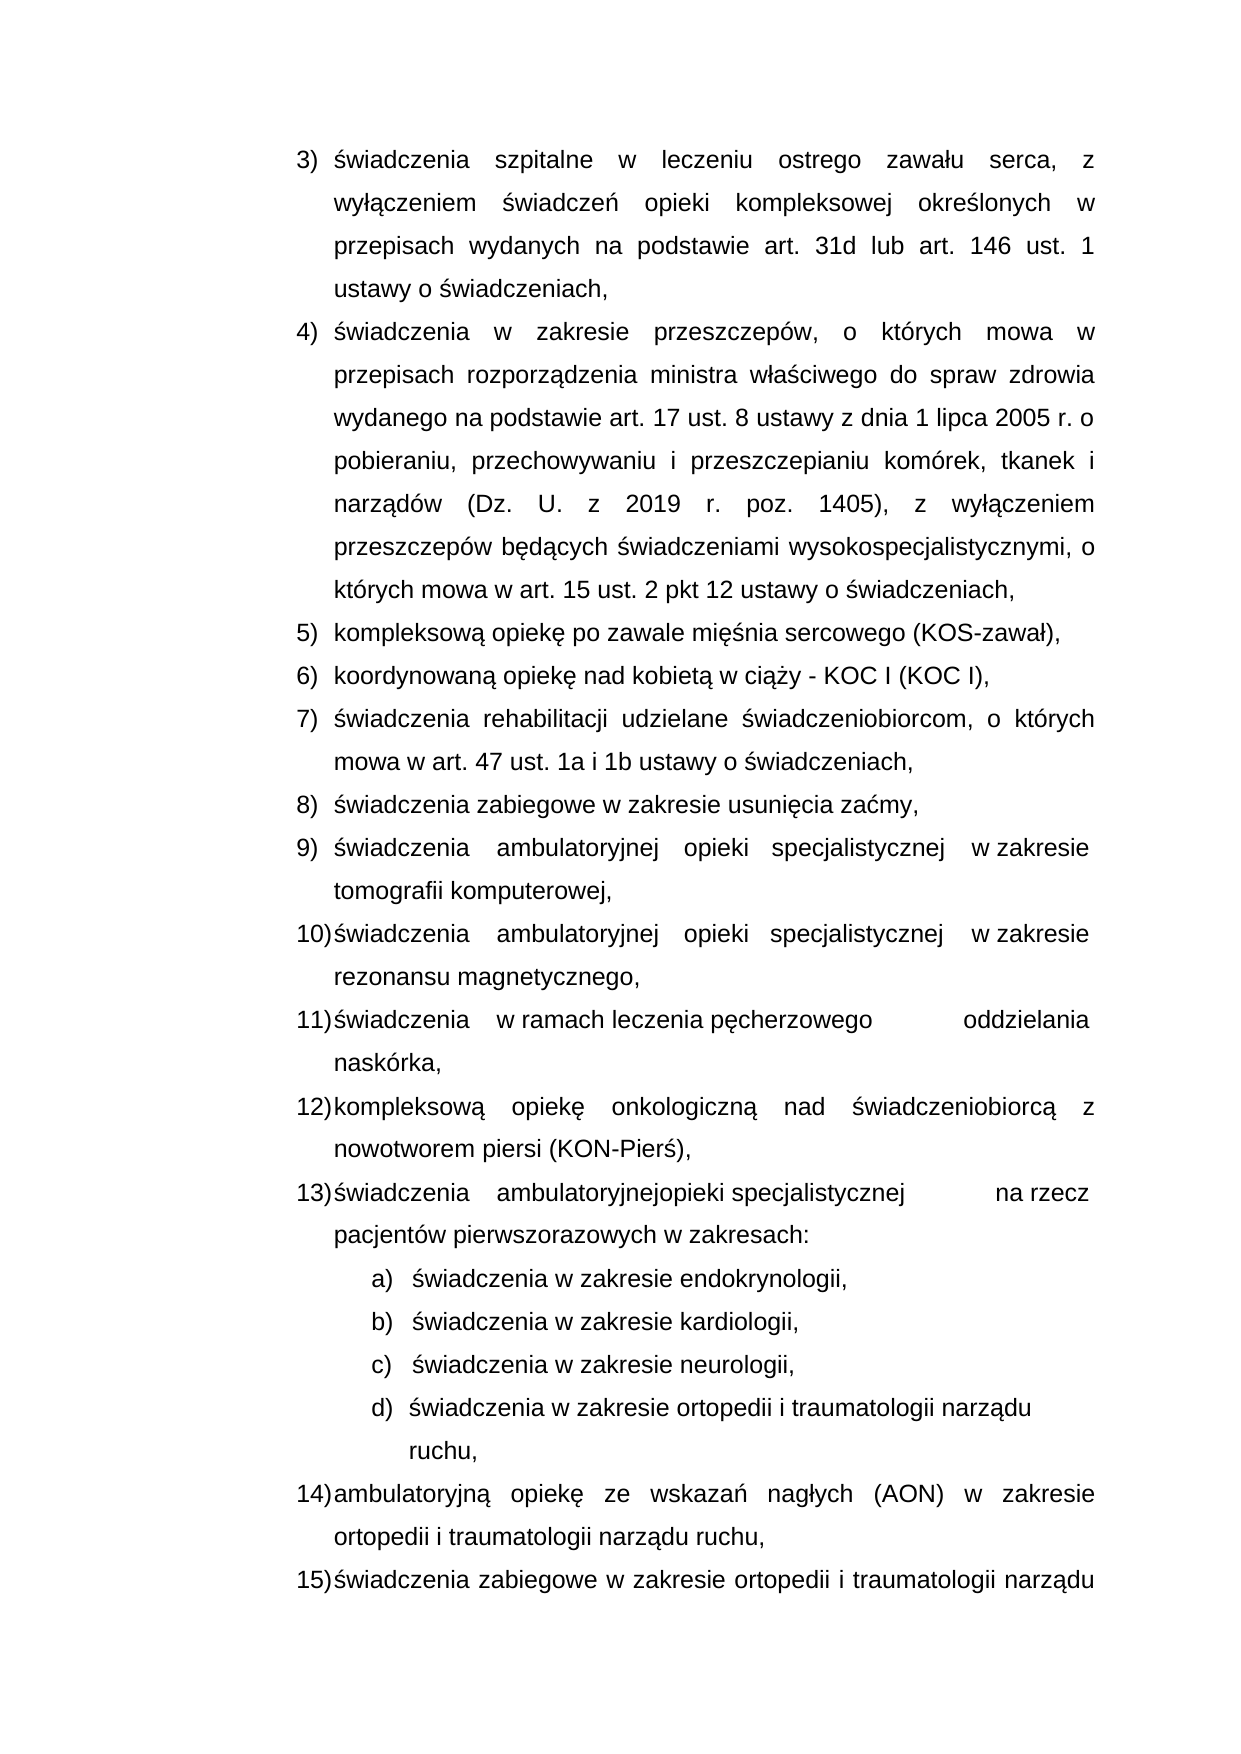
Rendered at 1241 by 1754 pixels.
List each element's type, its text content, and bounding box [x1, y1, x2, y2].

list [296, 1554, 1096, 1597]
list świadczenia zabiegowe w zakresie usunięcia zaćmy, [296, 779, 1096, 822]
list ambulatoryjną opiekę ze wskazań nagłych (AON) w zakresie ortopedii i traumatologii narządu ruchu, [296, 1468, 1096, 1554]
list świadczenia rehabilitacji udzielane świadczeniobiorcom, o których mowa w art. 47 ust. 1a i 1b ustawy o świadczeniach, [296, 693, 1096, 779]
list świadczenia ambulatoryjnej opieki specjalistycznej w zakresie [296, 822, 1096, 865]
text rezonansu magnetycznego, [333, 951, 1096, 994]
list kompleksową opiekę po zawale mięśnia sercowego (KOS-zawał), [296, 607, 1096, 650]
list świadczenia w zakresie kardiologii, [371, 1296, 1096, 1339]
list kompleksową opiekę onkologiczną nad świadczeniobiorcą z nowotworem piersi (KON-Pierś), [296, 1081, 1096, 1167]
list świadczenia w zakresie endokrynologii, [371, 1253, 1096, 1296]
list świadczenia ambulatoryjnej opieki specjalistycznej w zakresie [296, 908, 1096, 951]
text tomografii komputerowej, [333, 865, 1096, 908]
list świadczenia w zakresie przeszczepów, o których mowa w przepisach rozporządzenia ministra właściwego do spraw zdrowia wydanego na podstawie art. 17 ust. 8 ustawy z dnia 1 lipca 2005 r. o pobieraniu, przechowywaniu i przeszczepianiu komórek, tkanek i narządów (Dz. U. z 2019 r. poz. 1405), z wyłączeniem przeszczepów będących świadczeniami wysokospecjalistycznymi, o których mowa w art. 15 ust. 2 pkt 12 ustawy o świadczeniach, [296, 306, 1096, 607]
list świadczenia w ramach leczenia pęcherzowego oddzielania [296, 994, 1096, 1037]
text naskórka, [333, 1037, 1096, 1081]
list koordynowaną opiekę nad kobietą w ciąży - KOC I (KOC I), [296, 650, 1096, 693]
text pacjentów pierwszorazowych w zakresach: [333, 1209, 1096, 1253]
list świadczenia ambulatoryjnej opieki specjalistycznej na rzecz [296, 1167, 1096, 1209]
list świadczenia szpitalne w leczeniu ostrego zawału serca, z wyłączeniem świadczeń opieki kompleksowej określonych w przepisach wydanych na podstawie art. 31d lub art. 146 ust. 1 ustawy o świadczeniach, [296, 134, 1096, 306]
list świadczenia w zakresie neurologii, [371, 1339, 1096, 1382]
list świadczenia w zakresie ortopedii i traumatologii narządu ruchu, [371, 1382, 1096, 1468]
